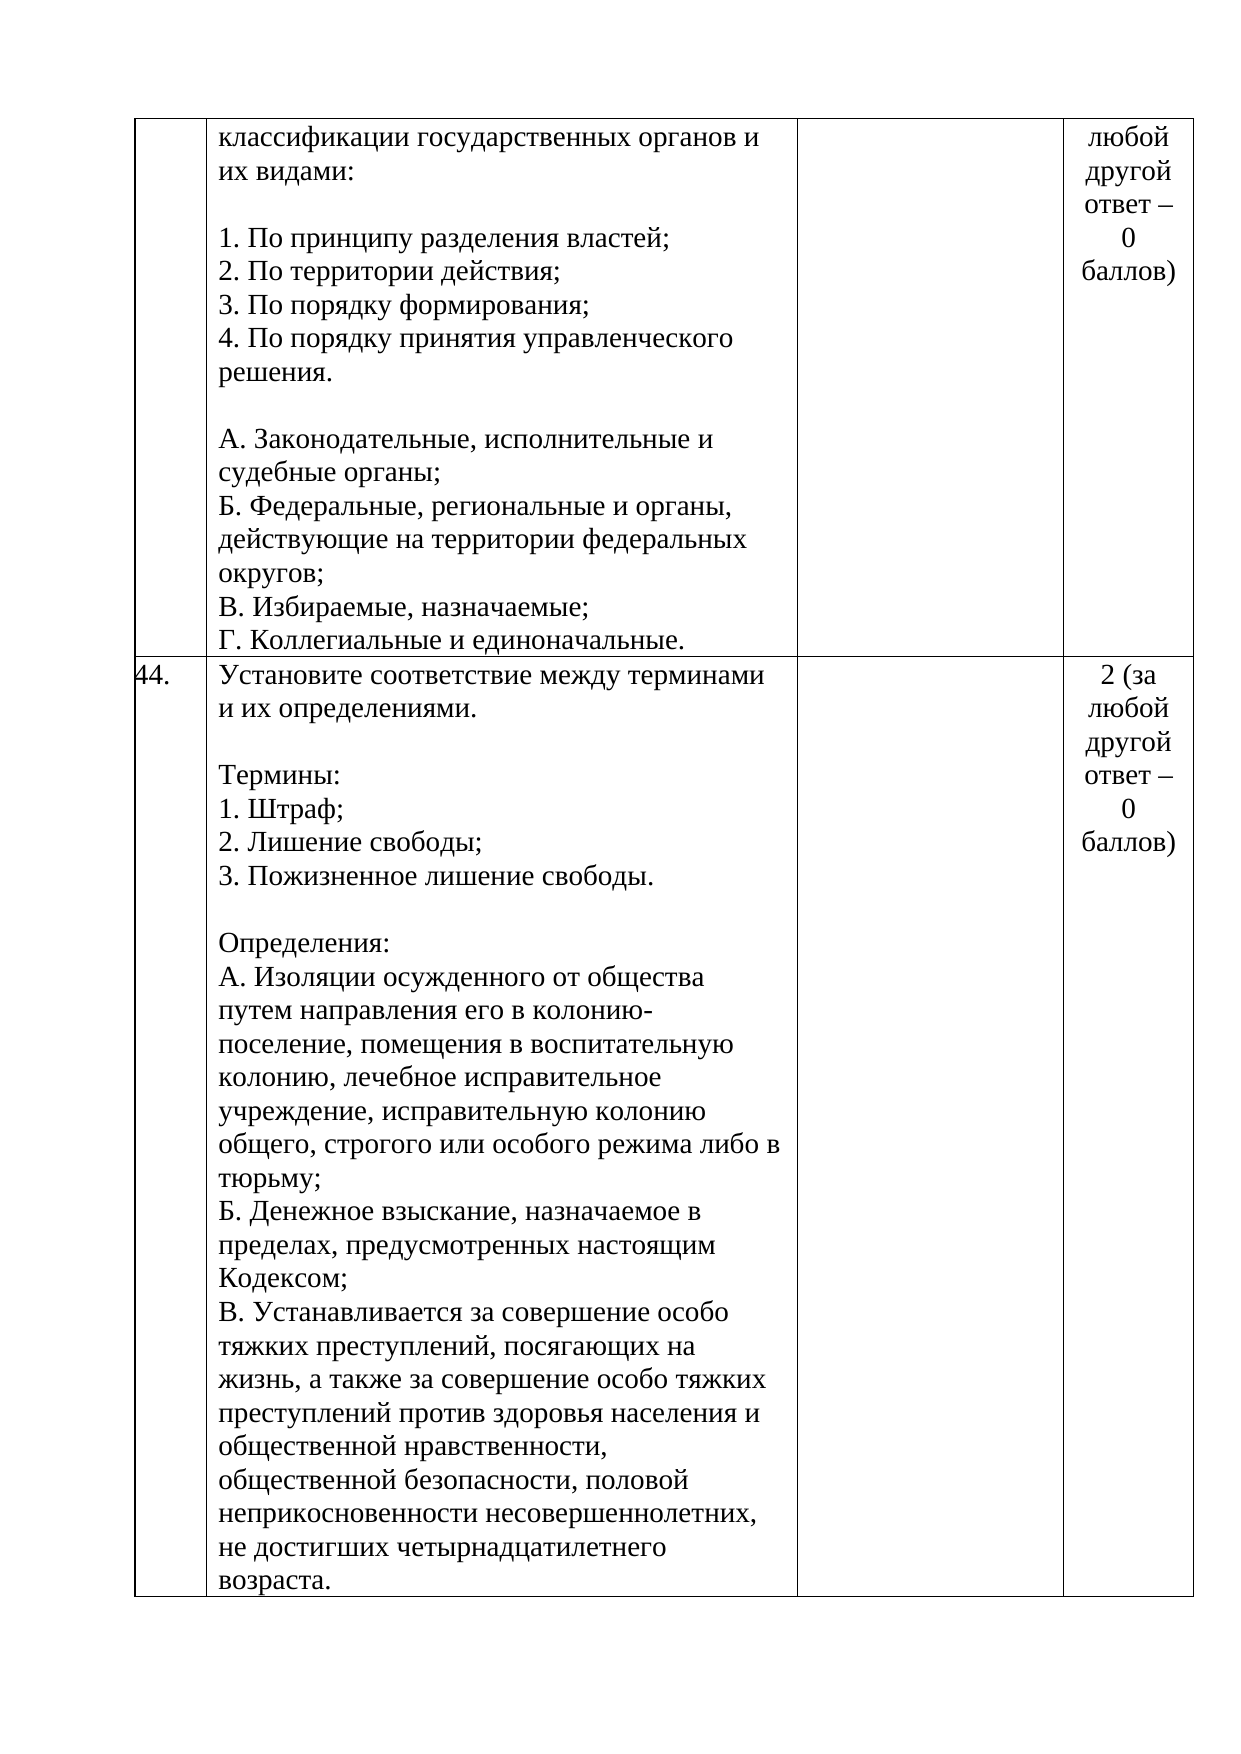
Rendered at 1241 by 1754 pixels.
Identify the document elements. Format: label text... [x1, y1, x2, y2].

table_cell [798, 657, 1063, 1596]
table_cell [207, 119, 797, 656]
table_cell [136, 657, 206, 1596]
table_cell Установите соответствие между терминами и их определениями. Термины: 1. Штраф; 2. Лишение свободы; 3. Пожизненное лишение свободы. Определения: А. Изоляции осужденного от общества путем направления его в колонию-поселение, помещения в воспитательную колонию, лечебное исправительное учреждение, исправительную колонию общего, строгого или особого режима либо в тюрьму; Б. Денежное взыскание, назначаемое в пределах, предусмотренных настоящим Кодексом; В. Устанавливается за совершение особо тяжких преступлений, посягающих на жизнь, а также за совершение особо тяжких преступлений против здоровья населения и общественной нравственности, общественной безопасности, половой неприкосновенности несовершеннолетних, не достигших четырнадцатилетнего возраста. [207, 657, 797, 1596]
table_cell [798, 119, 1063, 656]
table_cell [1064, 119, 1193, 656]
table_cell 2 (за любой другой ответ – 0 баллов) [1064, 657, 1193, 1596]
table_cell [136, 119, 206, 656]
